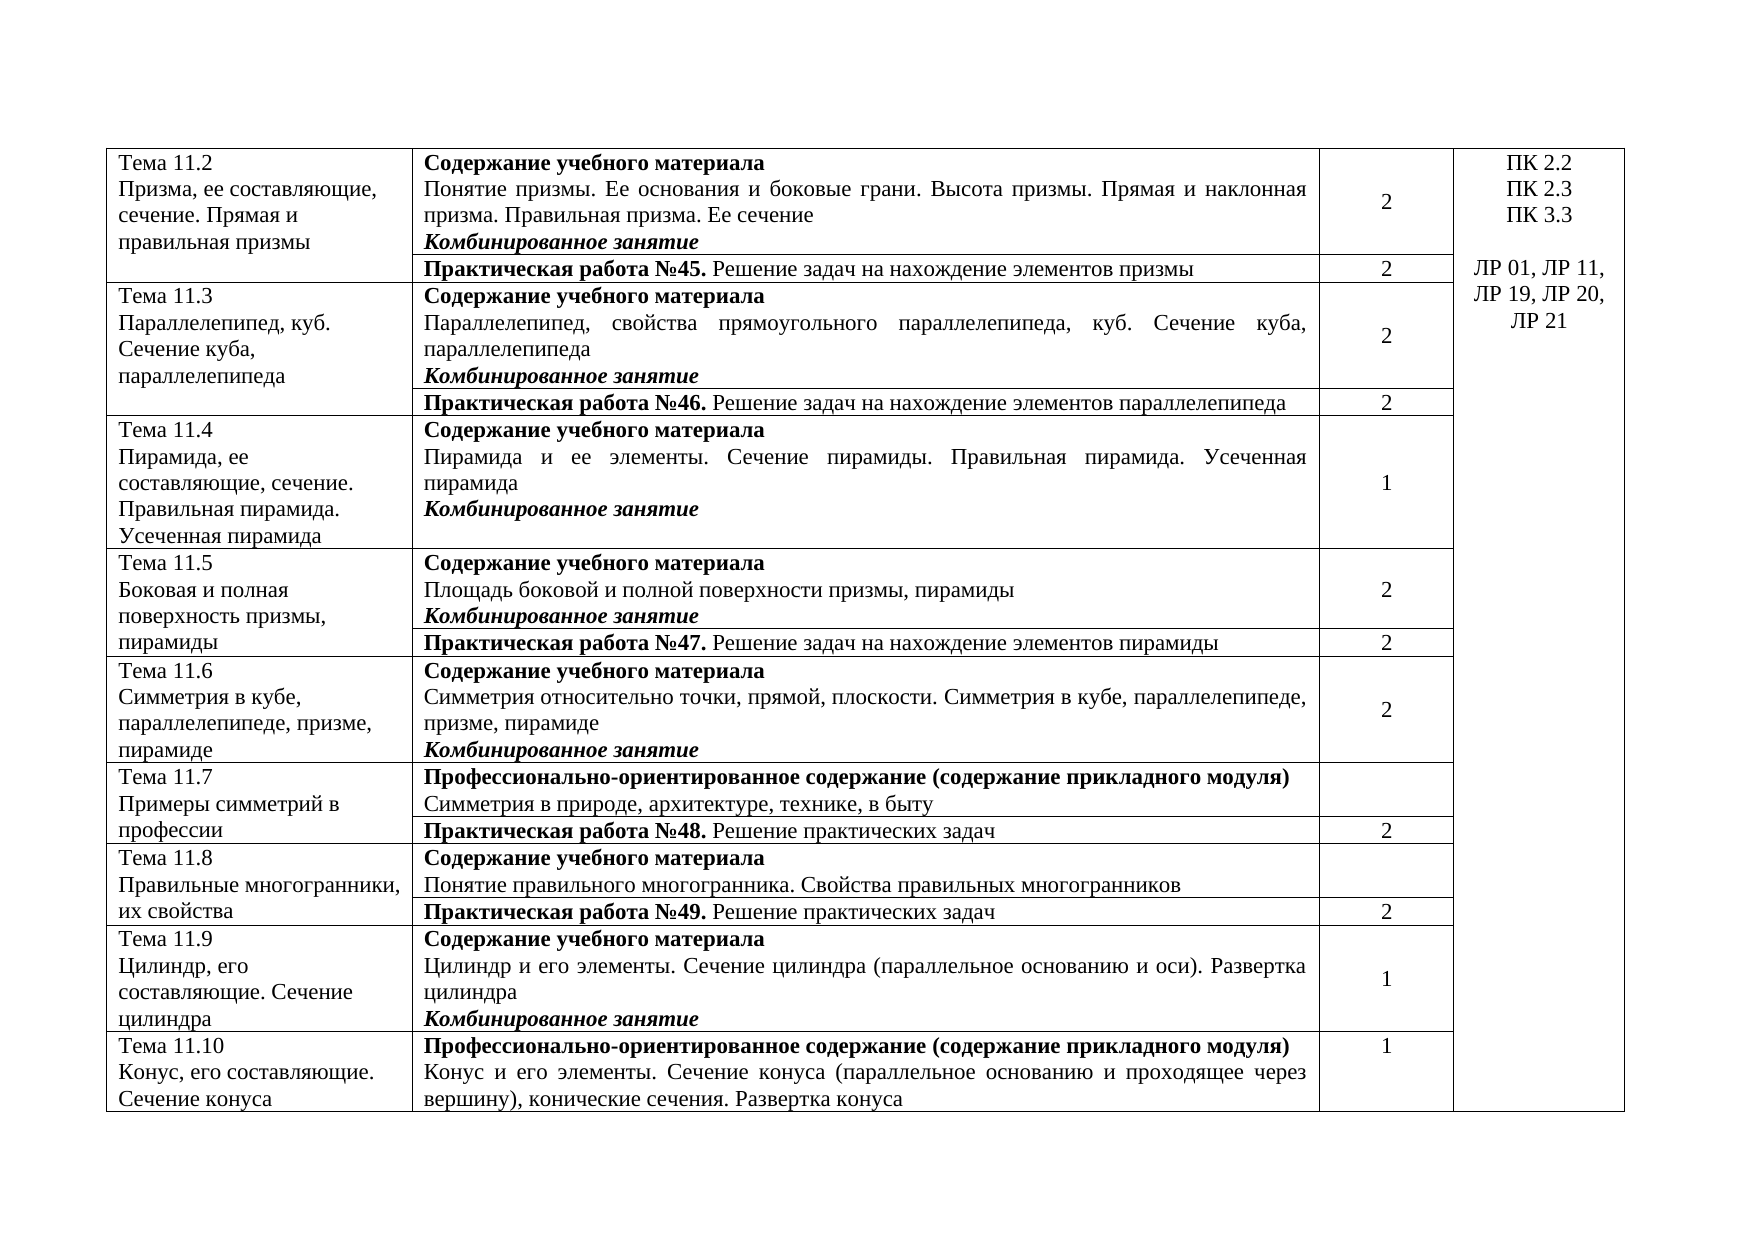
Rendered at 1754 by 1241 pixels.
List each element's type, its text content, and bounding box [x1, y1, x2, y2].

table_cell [413, 1032, 1319, 1111]
table_cell Содержание учебного материала Цилиндр и его элементы. Сечение цилиндра (параллельное основанию и оси). Развертка цилиндра Комбинированное занятие [413, 926, 1319, 1031]
table_cell Практическая работа №48. Решение практических задач [413, 817, 1319, 843]
table_cell Содержание учебного материала Симметрия относительно точки, прямой, плоскости. Симметрия в кубе, параллелепипеде, призме, пирамиде Комбинированное занятие [413, 657, 1319, 762]
table_cell 2 [1320, 657, 1453, 762]
table_cell [1320, 844, 1453, 897]
table_cell Содержание учебного материала Площадь боковой и полной поверхности призмы, пирамиды Комбинированное занятие [413, 549, 1319, 628]
table_cell Практическая работа №45. Решение задач на нахождение элементов призмы [413, 255, 1319, 282]
table_cell Тема 11.7 Примеры симметрий в профессии [107, 763, 412, 843]
table_cell Содержание учебного материала Пирамида и ее элементы. Сечение пирамиды. Правильная пирамида. Усеченная пирамида Комбинированное занятие [413, 416, 1319, 548]
table_cell Содержание учебного материала Понятие правильного многогранника. Свойства правильных многогранников [413, 844, 1319, 897]
table_cell Практическая работа №47. Решение задач на нахождение элементов пирамиды [413, 629, 1319, 656]
table_cell 2 [1320, 389, 1453, 415]
table_cell Профессионально-ориентированное содержание (содержание прикладного модуля) Симметрия в природе, архитектуре, технике, в быту [413, 763, 1319, 816]
table_cell 2 [1320, 283, 1453, 388]
table_cell Практическая работа №49. Решение практических задач [413, 898, 1319, 924]
table_cell 2 [1320, 817, 1453, 843]
table_cell Тема 11.8 Правильные многогранники, их свойства [107, 844, 412, 924]
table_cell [107, 1032, 412, 1111]
table_cell Содержание учебного материала Параллелепипед, свойства прямоугольного параллелепипеда, куб. Сечение куба, параллелепипеда Комбинированное занятие [413, 283, 1319, 388]
table_cell 2 [1320, 255, 1453, 282]
table_cell Практическая работа №46. Решение задач на нахождение элементов параллелепипеда [413, 389, 1319, 415]
table_cell 2 [1320, 898, 1453, 924]
table_cell Тема 11.6 Симметрия в кубе, параллелепипеде, призме, пирамиде [107, 657, 412, 762]
table_cell 2 [1320, 149, 1453, 254]
table_cell [1320, 763, 1453, 816]
table_cell 1 [1320, 1032, 1453, 1111]
table_cell 1 [1320, 416, 1453, 548]
table_cell Тема 11.9 Цилиндр, его составляющие. Сечение цилиндра [107, 926, 412, 1031]
table_cell Тема 11.5 Боковая и полная поверхность призмы, пирамиды [107, 549, 412, 656]
table_cell 1 [1320, 926, 1453, 1031]
table_cell Тема 11.2 Призма, ее составляющие, сечение. Прямая и правильная призмы [107, 149, 412, 282]
table_cell 2 [1320, 629, 1453, 656]
table_cell Содержание учебного материала Понятие призмы. Ее основания и боковые грани. Высота призмы. Прямая и наклонная призма. Правильная призма. Ее сечение Комбинированное занятие [413, 149, 1319, 254]
table_cell Тема 11.4 Пирамида, ее составляющие, сечение. Правильная пирамида. Усеченная пирамида [107, 416, 412, 548]
table_cell Тема 11.3 Параллелепипед, куб. Сечение куба, параллелепипеда [107, 283, 412, 415]
table_cell 2 [1320, 549, 1453, 628]
